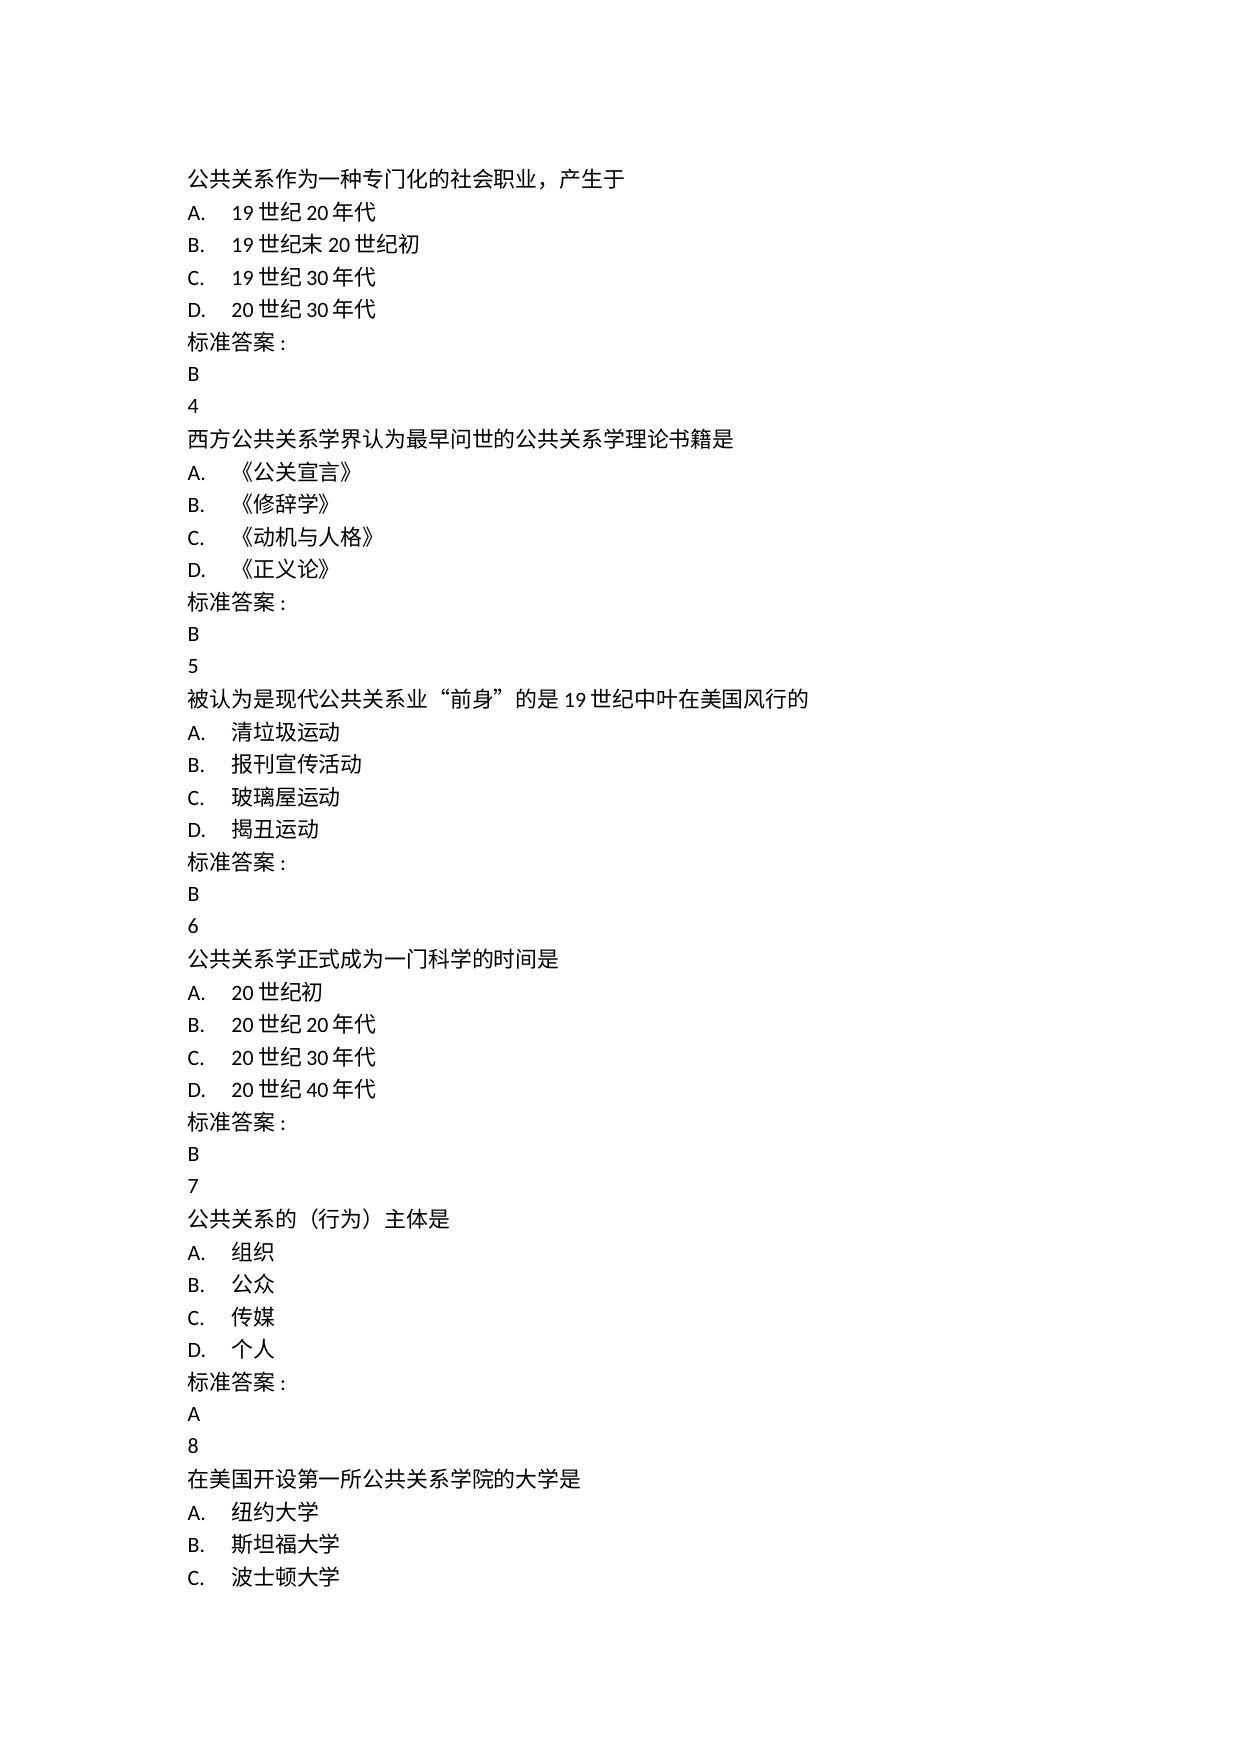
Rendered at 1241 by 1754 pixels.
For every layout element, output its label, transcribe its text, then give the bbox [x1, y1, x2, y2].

text A. 纽约大学 [187, 1494, 1053, 1527]
text C. 玻璃屋运动 [187, 779, 1053, 812]
text D. 20世纪30年代 [187, 292, 1053, 324]
text 标准答案 : [187, 584, 1053, 617]
text C. 传媒 [187, 1299, 1053, 1332]
text B. 公众 [187, 1267, 1053, 1299]
text 6 [187, 909, 1053, 942]
text B. 20世纪20年代 [187, 1007, 1053, 1039]
text A. 20世纪初 [187, 974, 1053, 1007]
text A. 《公关宣言》 [187, 454, 1053, 487]
text 5 [187, 649, 1053, 682]
text 7 [187, 1169, 1053, 1202]
text A [187, 1397, 1053, 1429]
text 标准答案 : [187, 844, 1053, 877]
text 标准答案 : [187, 1364, 1053, 1397]
text B. 19世纪末20世纪初 [187, 227, 1053, 259]
text B. 报刊宣传活动 [187, 747, 1053, 779]
text 在美国开设第一所公共关系学院的大学是 [187, 1462, 1053, 1494]
text 公共关系学正式成为一门科学的时间是 [187, 942, 1053, 974]
text D. 20世纪40年代 [187, 1072, 1053, 1104]
text B [187, 617, 1053, 649]
text 标准答案 : [187, 324, 1053, 357]
text 被认为是现代公共关系业“前身”的是19世纪中叶在美国风行的 [187, 682, 1053, 714]
text B [187, 1137, 1053, 1169]
text 公共关系作为一种专门化的社会职业，产生于 [187, 162, 1053, 194]
text 8 [187, 1429, 1053, 1462]
text 4 [187, 389, 1053, 422]
text B. 《修辞学》 [187, 487, 1053, 519]
text B [187, 877, 1053, 909]
text 公共关系的（行为）主体是 [187, 1202, 1053, 1234]
text A. 19世纪20年代 [187, 194, 1053, 227]
text A. 清垃圾运动 [187, 714, 1053, 747]
text D. 揭丑运动 [187, 812, 1053, 844]
text A. 组织 [187, 1234, 1053, 1267]
text D. 《正义论》 [187, 552, 1053, 584]
text 标准答案 : [187, 1104, 1053, 1137]
text 西方公共关系学界认为最早问世的公共关系学理论书籍是 [187, 422, 1053, 454]
text C. 《动机与人格》 [187, 519, 1053, 552]
text B. 斯坦福大学 [187, 1527, 1053, 1559]
text C. 波士顿大学 [187, 1559, 1053, 1592]
text C. 20世纪30年代 [187, 1039, 1053, 1072]
text C. 19世纪30年代 [187, 259, 1053, 292]
text B [187, 357, 1053, 389]
text D. 个人 [187, 1332, 1053, 1364]
